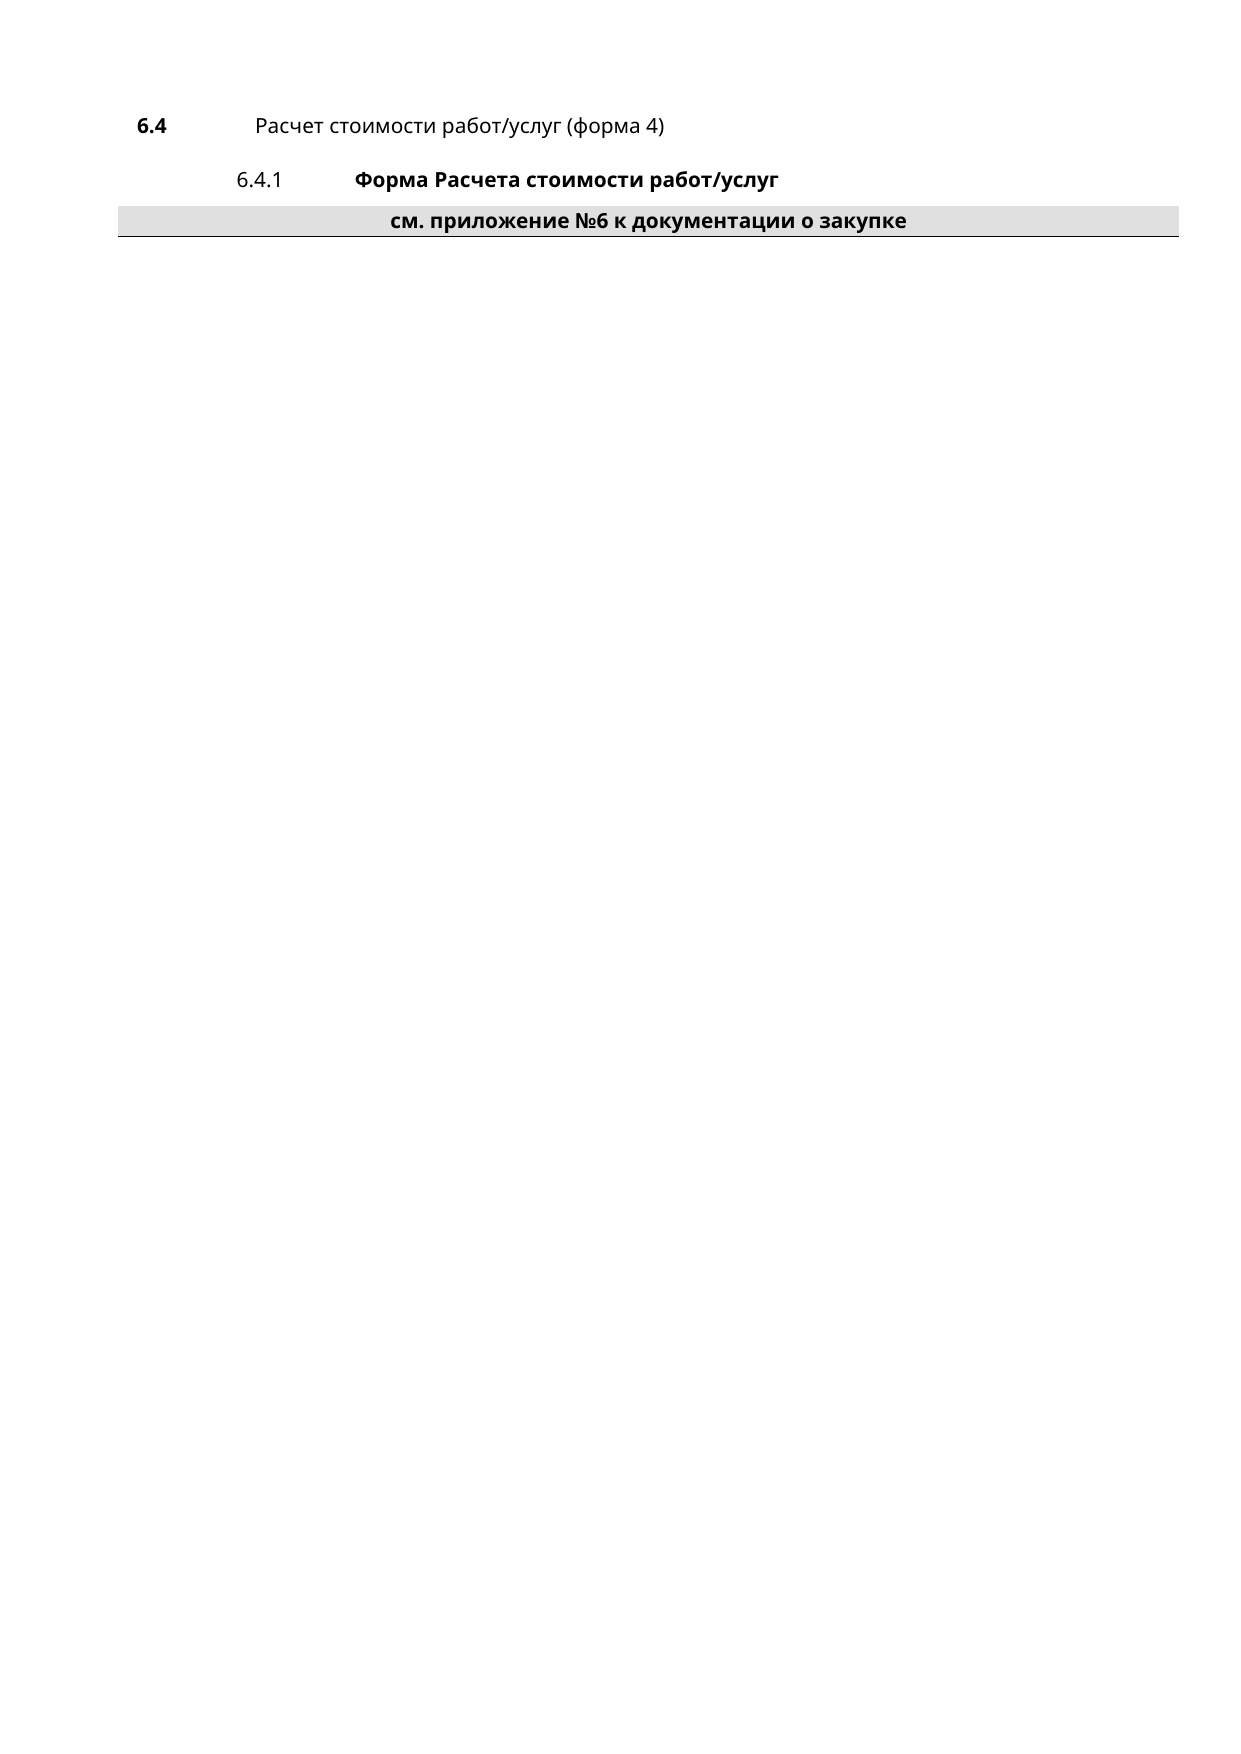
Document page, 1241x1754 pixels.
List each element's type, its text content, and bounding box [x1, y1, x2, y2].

list Форма Расчета стоимости работ/услуг [236, 165, 1181, 193]
text см. приложение №6 к документации о закупке [118, 206, 1179, 236]
subtitle Расчет стоимости работ/услуг (форма 4) [137, 111, 1181, 140]
